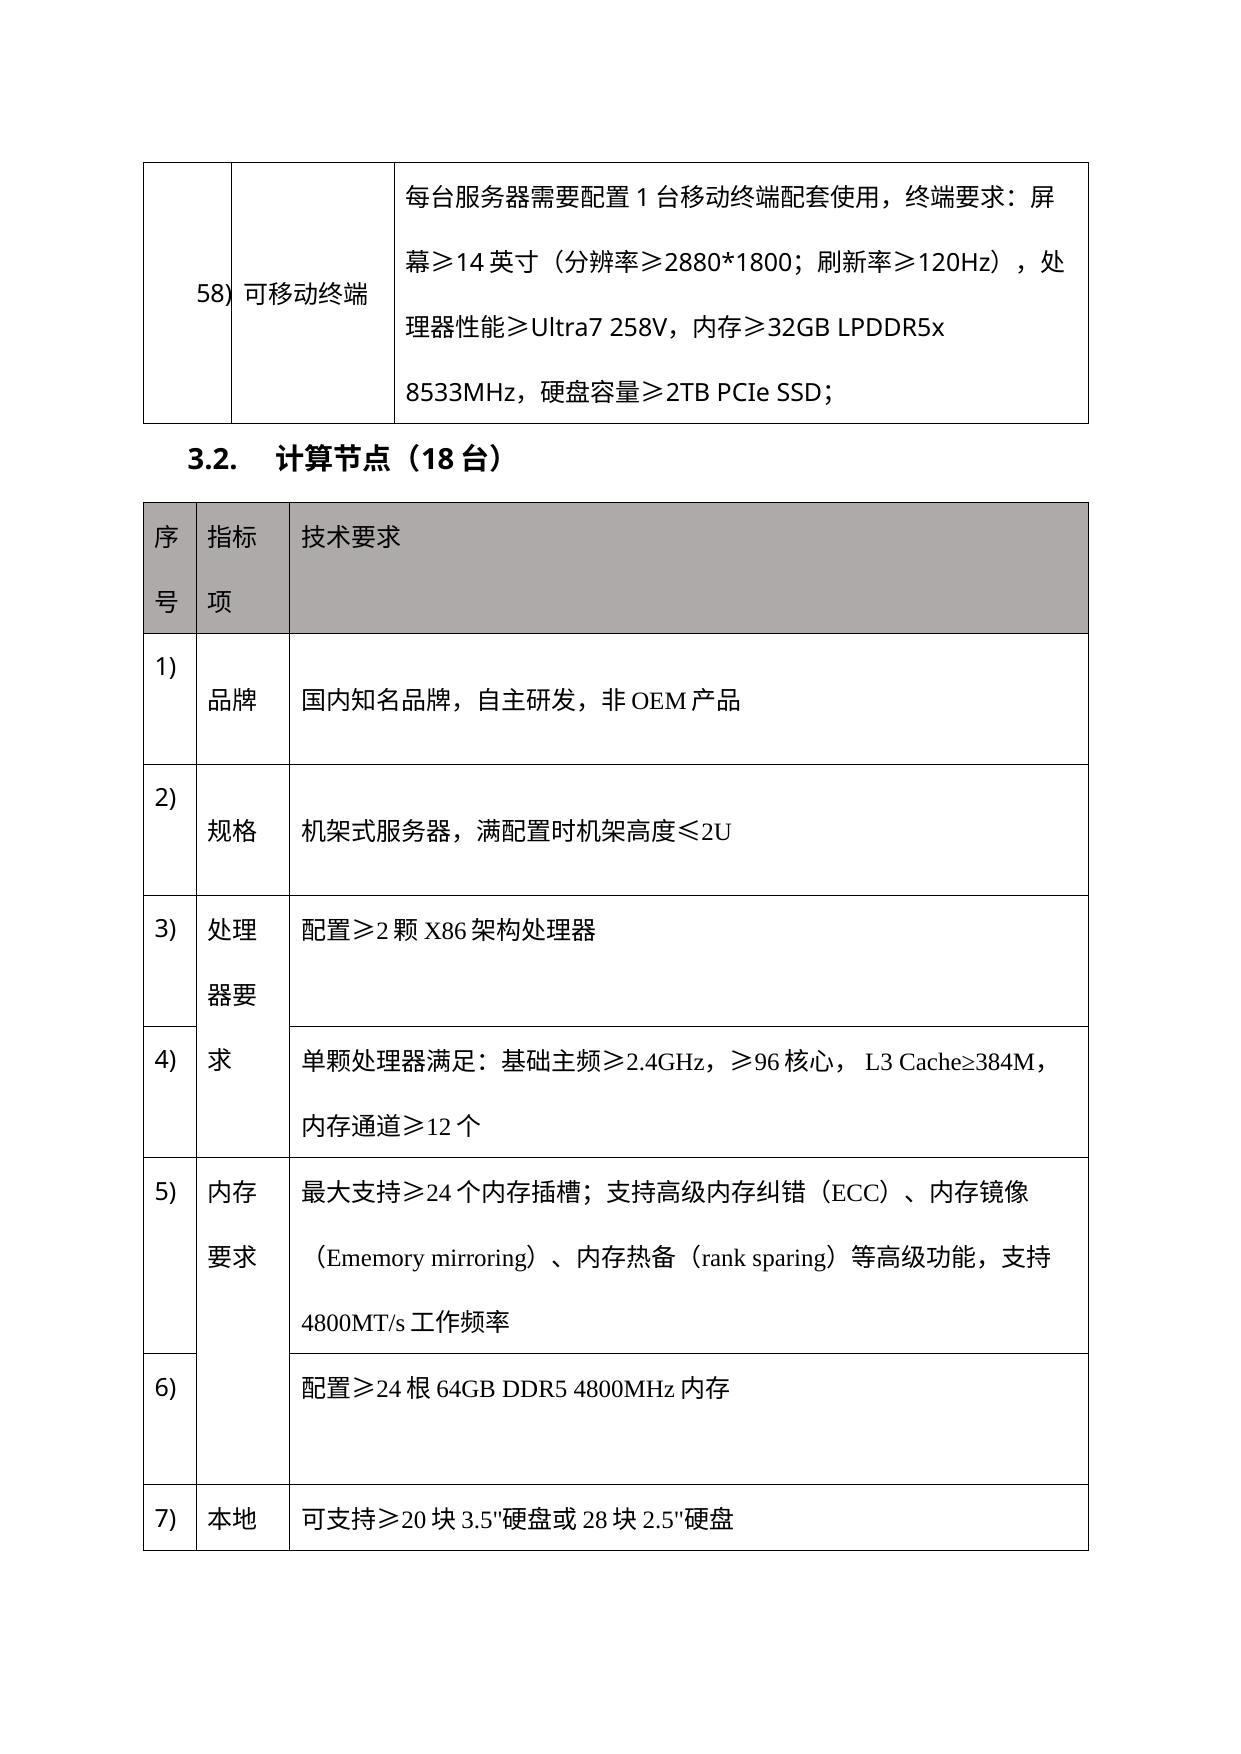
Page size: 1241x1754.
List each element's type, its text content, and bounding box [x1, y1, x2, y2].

table_header 序号 [144, 503, 196, 633]
table_header 指标项 [197, 503, 289, 633]
table_cell 配置≥24根64GB DDR5 4800MHz内存 [290, 1354, 1088, 1484]
table_cell 配置≥2颗X86架构处理器 [290, 896, 1088, 1026]
subtitle 计算节点（18台） [187, 424, 1053, 489]
table_cell 国内知名品牌，自主研发，非OEM产品 [290, 634, 1088, 764]
table_cell [144, 634, 196, 764]
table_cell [290, 1485, 1088, 1550]
table_cell 最大支持≥24个内存插槽；支持高级内存纠错（ECC）、内存镜像（Ememory mirroring）、内存热备（rank sparing）等高级功能，支持4800MT/s工作频率 [290, 1158, 1088, 1353]
table_header 技术要求 [290, 503, 1088, 633]
table_cell [144, 765, 196, 895]
table_cell 每台服务器需要配置1台移动终端配套使用，终端要求：屏幕≥14英寸（分辨率≥2880*1800；刷新率≥120Hz），处理器性能≥Ultra7 258V，内存≥32GB LPDDR5x 8533MHz，硬盘容量≥2TB PCIe SSD； [395, 163, 1088, 423]
table_cell 单颗处理器满足：基础主频≥2.4GHz，≥96核心， L3 Cache≥384M，内存通道≥12个 [290, 1027, 1088, 1157]
table_cell [144, 1158, 196, 1353]
table_cell 本地存储 [197, 1485, 289, 1550]
table_cell 处理器要求 [197, 896, 289, 1157]
table_cell 机架式服务器，满配置时机架高度≤2U [290, 765, 1088, 895]
table_cell 可移动终端 [232, 163, 394, 423]
table_cell [144, 1354, 196, 1484]
table_cell 内存要求 [197, 1158, 289, 1484]
table_cell [144, 163, 231, 423]
table_cell [144, 896, 196, 1026]
table_cell 规格 [197, 765, 289, 895]
table_cell 品牌 [197, 634, 289, 764]
table_cell [144, 1485, 196, 1550]
table_cell [144, 1027, 196, 1157]
